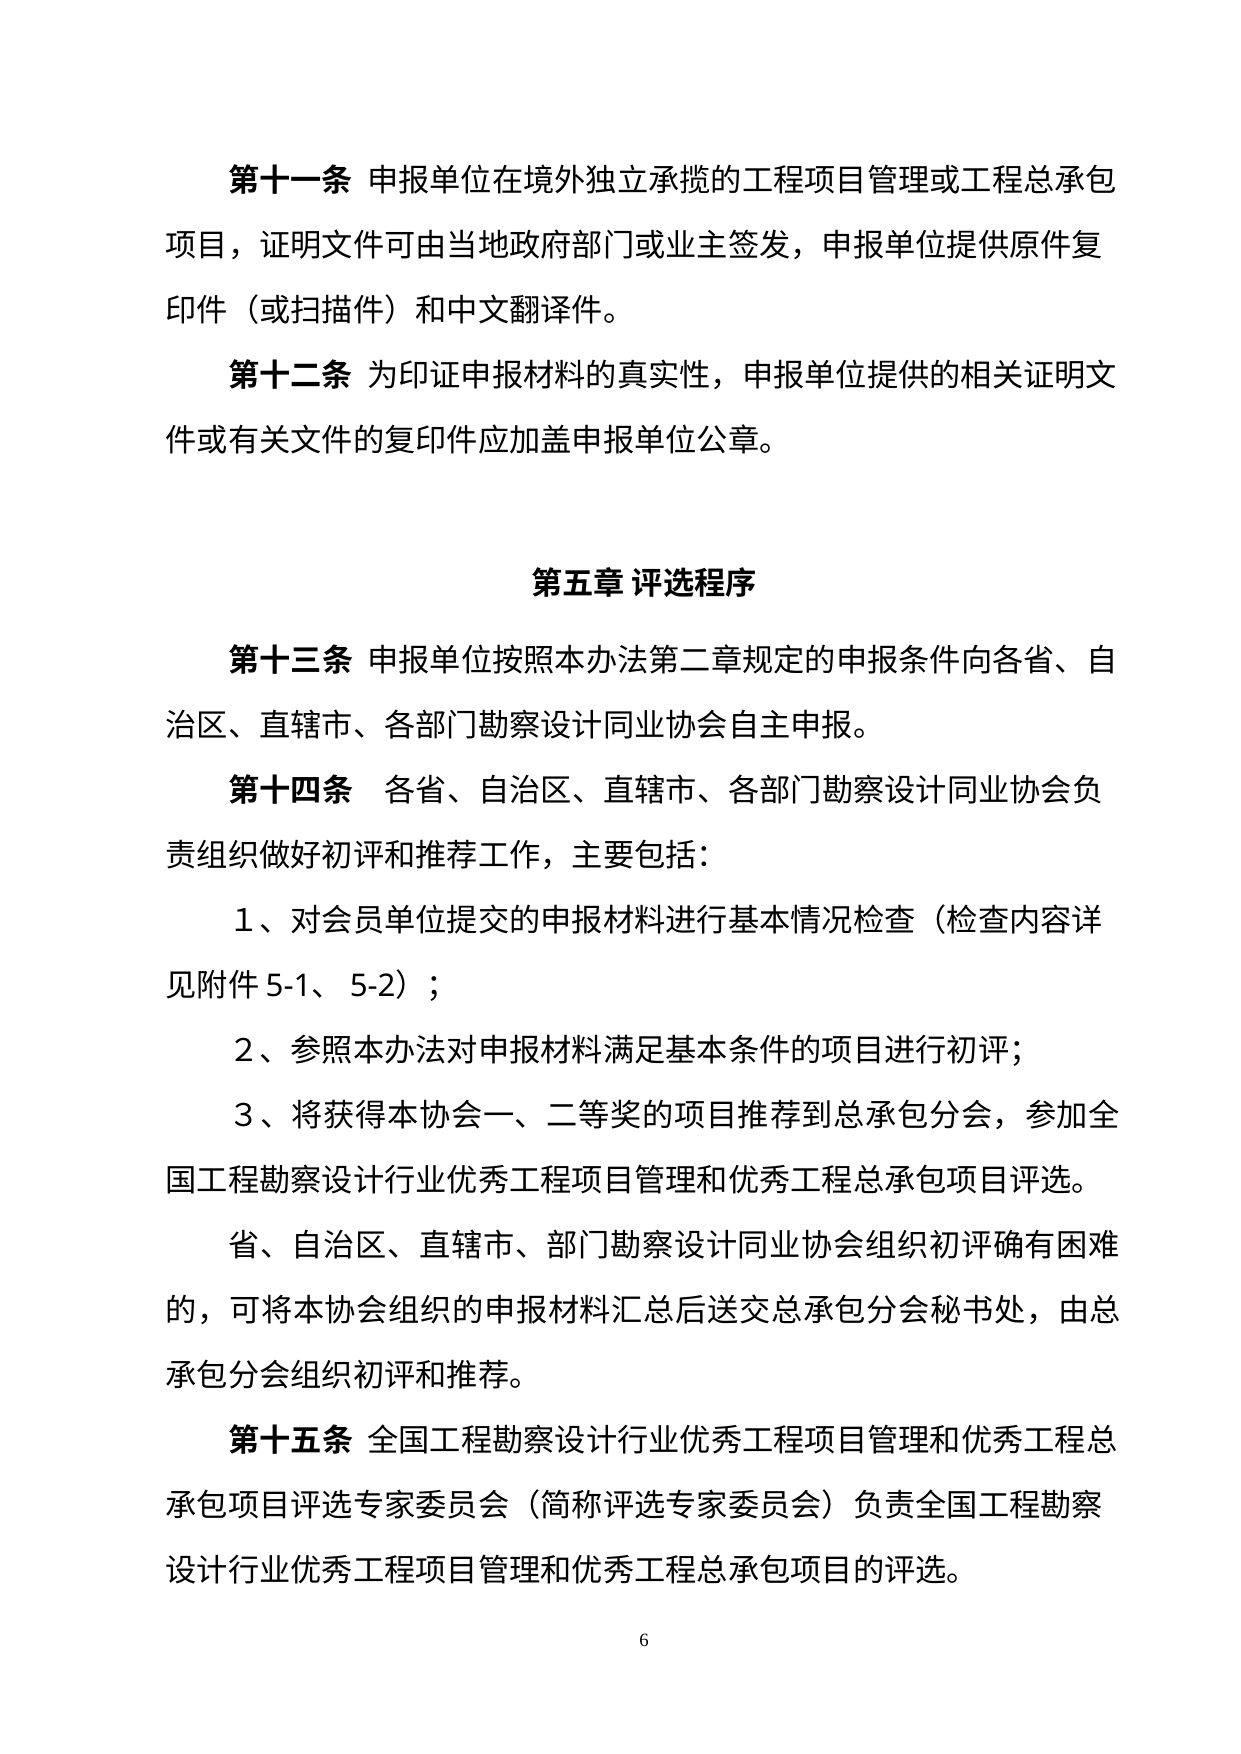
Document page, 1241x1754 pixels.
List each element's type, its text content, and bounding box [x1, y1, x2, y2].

text 第十二条 为印证申报材料的真实性，申报单位提供的相关证明文件或有关文件的复印件应加盖申报单位公章。 [165, 341, 1122, 471]
text 第十一条 申报单位在境外独立承揽的工程项目管理或工程总承包项目，证明文件可由当地政府部门或业主签发，申报单位提供原件复印件（或扫描件）和中文翻译件。 [165, 146, 1122, 341]
text １、对会员单位提交的申报材料进行基本情况检查（检查内容详见附件5-1、 5-2）； [165, 886, 1122, 1016]
text 第十三条 申报单位按照本办法第二章规定的申报条件向各省、自治区、直辖市、各部门勘察设计同业协会自主申报。 [165, 626, 1122, 756]
text 第十四条 各省、自治区、直辖市、各部门勘察设计同业协会负责组织做好初评和推荐工作，主要包括： [165, 756, 1122, 886]
text ２、参照本办法对申报材料满足基本条件的项目进行初评； [165, 1016, 1122, 1081]
text 第十五条 全国工程勘察设计行业优秀工程项目管理和优秀工程总承包项目评选专家委员会（简称评选专家委员会）负责全国工程勘察设计行业优秀工程项目管理和优秀工程总承包项目的评选。 [165, 1406, 1122, 1601]
text 第五章 评选程序 [165, 548, 1122, 613]
text ３、将获得本协会一、二等奖的项目推荐到总承包分会，参加全国工程勘察设计行业优秀工程项目管理和优秀工程总承包项目评选。 [165, 1081, 1122, 1211]
text 省、自治区、直辖市、部门勘察设计同业协会组织初评确有困难的，可将本协会组织的申报材料汇总后送交总承包分会秘书处，由总承包分会组织初评和推荐。 [165, 1211, 1122, 1406]
